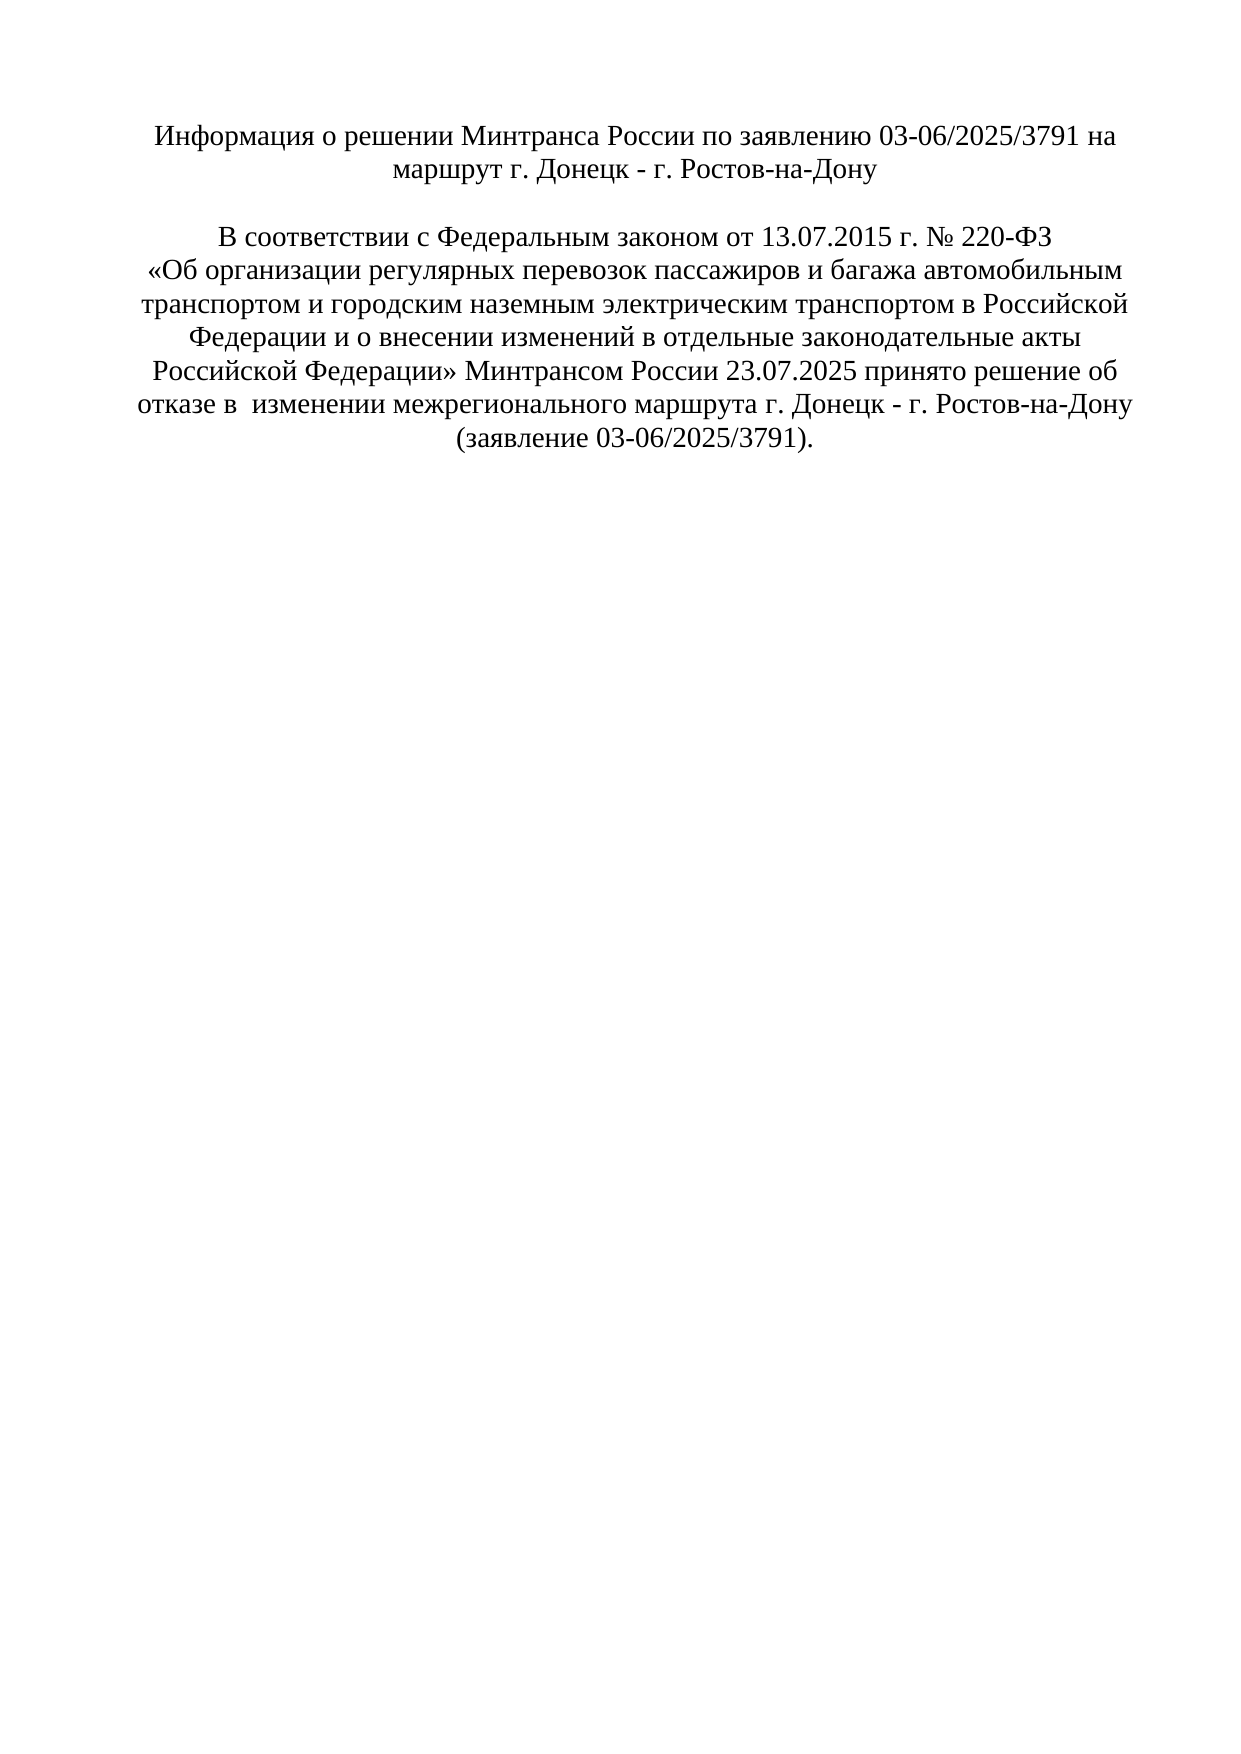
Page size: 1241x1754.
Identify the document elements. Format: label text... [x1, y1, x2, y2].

text Информация о решении Минтранса России по заявлению 03-06/2025/3791 на маршрут г. Донецк - г. Ростов-на-Дону [118, 118, 1152, 185]
text В соответствии с Федеральным законом от 13.07.2015 г. № 220-ФЗ «Об организации регулярных перевозок пассажиров и багажа автомобильным транспортом и городским наземным электрическим транспортом в Российской Федерации и о внесении изменений в отдельные законодательные акты Российской Федерации» Минтрансом России 23.07.2025 принято решение об отказе в изменении межрегионального маршрута г. Донецк - г. Ростов-на-Дону (заявление 03-06/2025/3791). [118, 219, 1152, 453]
